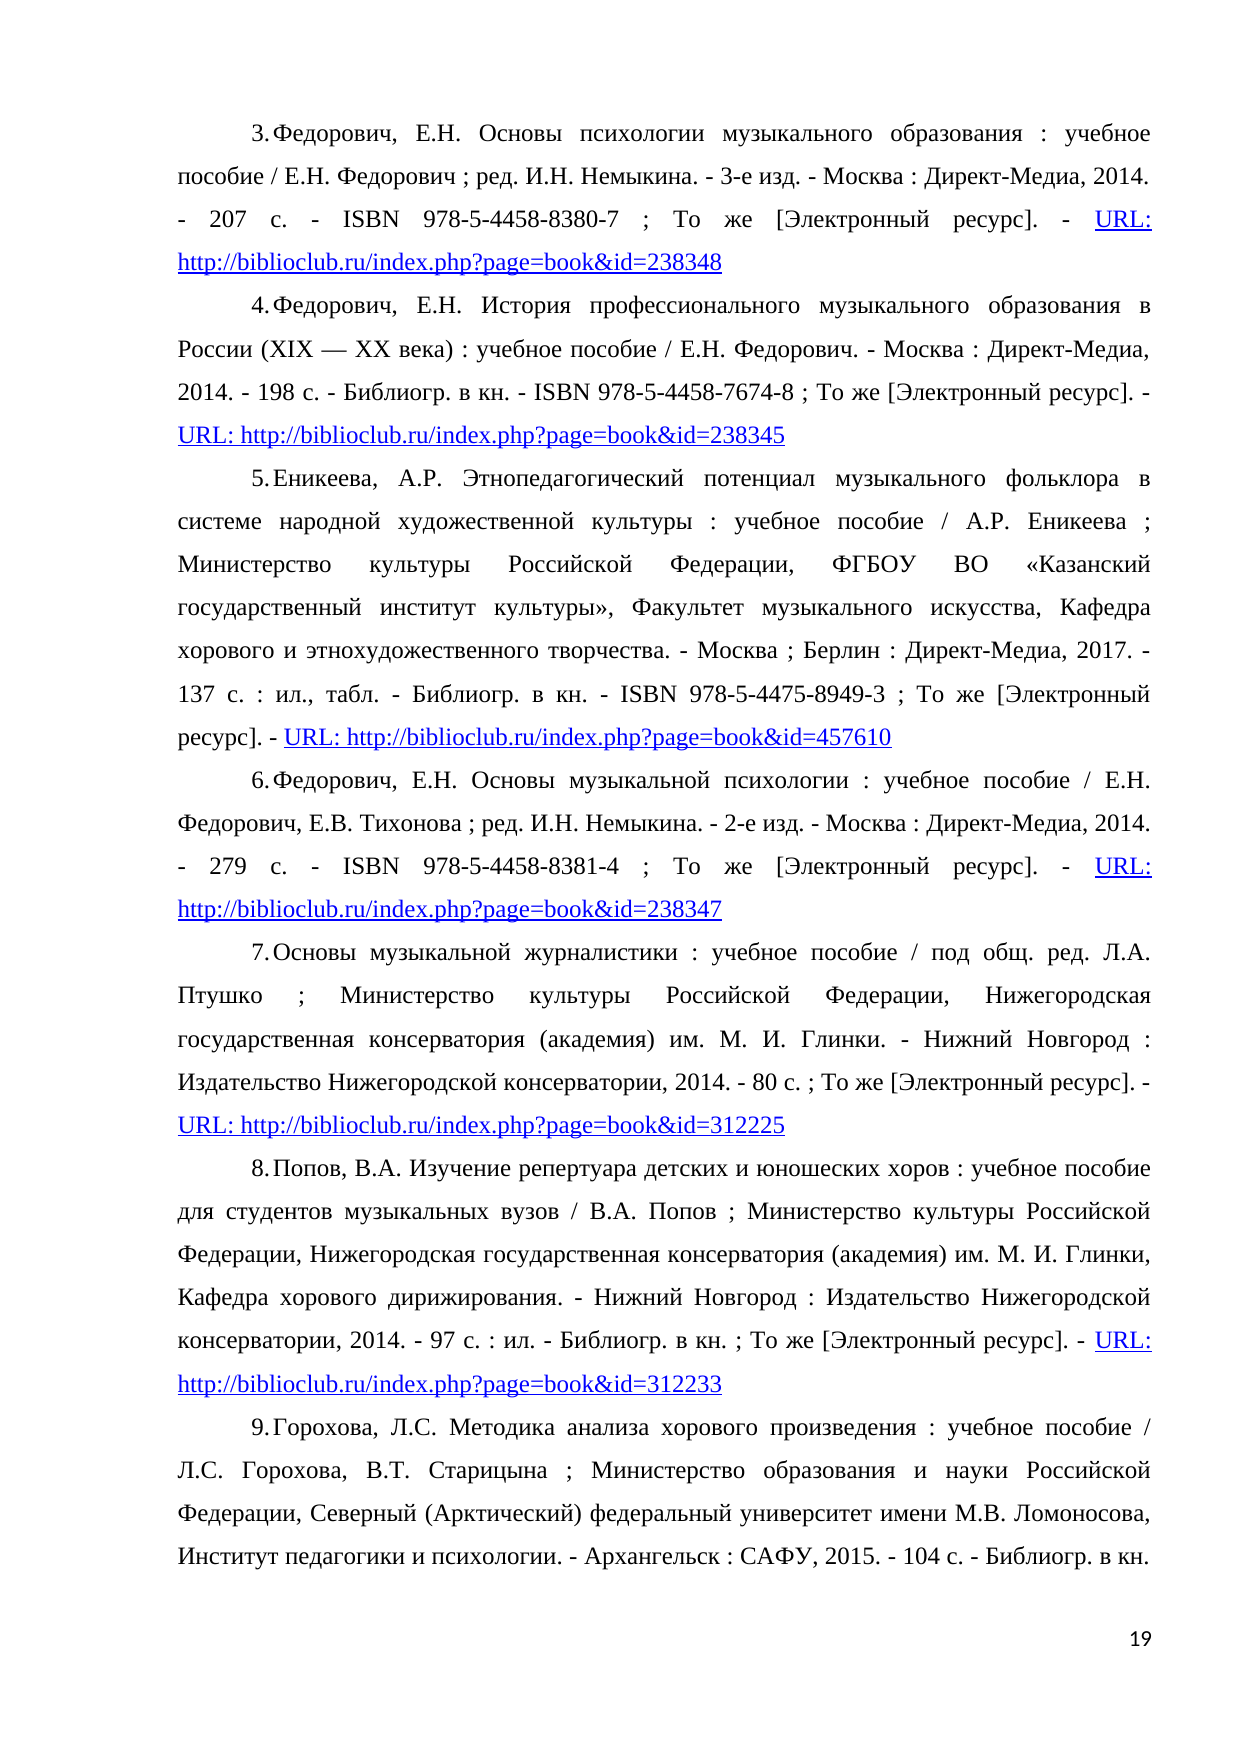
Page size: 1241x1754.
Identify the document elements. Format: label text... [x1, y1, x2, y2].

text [177, 1412, 1152, 1570]
text 3. Федорович, Е.Н. Основы психологии музыкального образования : учебное пособие / Е.Н. Федорович ; ред. И.Н. Немыкина. - 3-е изд. - Москва : Директ-Медиа, 2014. - 207 с. - ISBN 978-5-4458-8380-7 ; То же [Электронный ресурс]. - URL: http://biblioclub.ru/index.php?page=book&id=238348 [177, 118, 1152, 276]
text 6. Федорович, Е.Н. Основы музыкальной психологии : учебное пособие / Е.Н. Федорович, Е.В. Тихонова ; ред. И.Н. Немыкина. - 2-е изд. - Москва : Директ-Медиа, 2014. - 279 с. - ISBN 978-5-4458-8381-4 ; То же [Электронный ресурс]. - URL: http://biblioclub.ru/index.php?page=book&id=238347 [177, 765, 1152, 923]
text 7. Основы музыкальной журналистики : учебное пособие / под общ. ред. Л.А. Птушко ; Министерство культуры Российской Федерации, Нижегородская государственная консерватория (академия) им. М. И. Глинки. - Нижний Новгород : Издательство Нижегородской консерватории, 2014. - 80 с. ; То же [Электронный ресурс]. - URL: http://biblioclub.ru/index.php?page=book&id=312225 [177, 937, 1152, 1139]
text 5. Еникеева, А.Р. Этнопедагогический потенциал музыкального фольклора в системе народной художественной культуры : учебное пособие / А.Р. Еникеева ; Министерство культуры Российской Федерации, ФГБОУ ВО «Казанский государственный институт культуры», Факультет музыкального искусства, Кафедра хорового и этнохудожественного творчества. - Москва ; Берлин : Директ-Медиа, 2017. - 137 с. : ил., табл. - Библиогр. в кн. - ISBN 978-5-4475-8949-3 ; То же [Электронный ресурс]. - URL: http://biblioclub.ru/index.php?page=book&id=457610 [177, 463, 1152, 751]
text 8. Попов, В.А. Изучение репертуара детских и юношеских хоров : учебное пособие для студентов музыкальных вузов / В.А. Попов ; Министерство культуры Российской Федерации, Нижегородская государственная консерватория (академия) им. М. И. Глинки, Кафедра хорового дирижирования. - Нижний Новгород : Издательство Нижегородской консерватории, 2014. - 97 с. : ил. - Библиогр. в кн. ; То же [Электронный ресурс]. - URL: http://biblioclub.ru/index.php?page=book&id=312233 [177, 1153, 1152, 1397]
text 4. Федорович, Е.Н. История профессионального музыкального образования в России (XIX — XX века) : учебное пособие / Е.Н. Федорович. - Москва : Директ-Медиа, 2014. - 198 с. - Библиогр. в кн. - ISBN 978-5-4458-7674-8 ; То же [Электронный ресурс]. - URL: http://biblioclub.ru/index.php?page=book&id=238345 [177, 291, 1152, 449]
